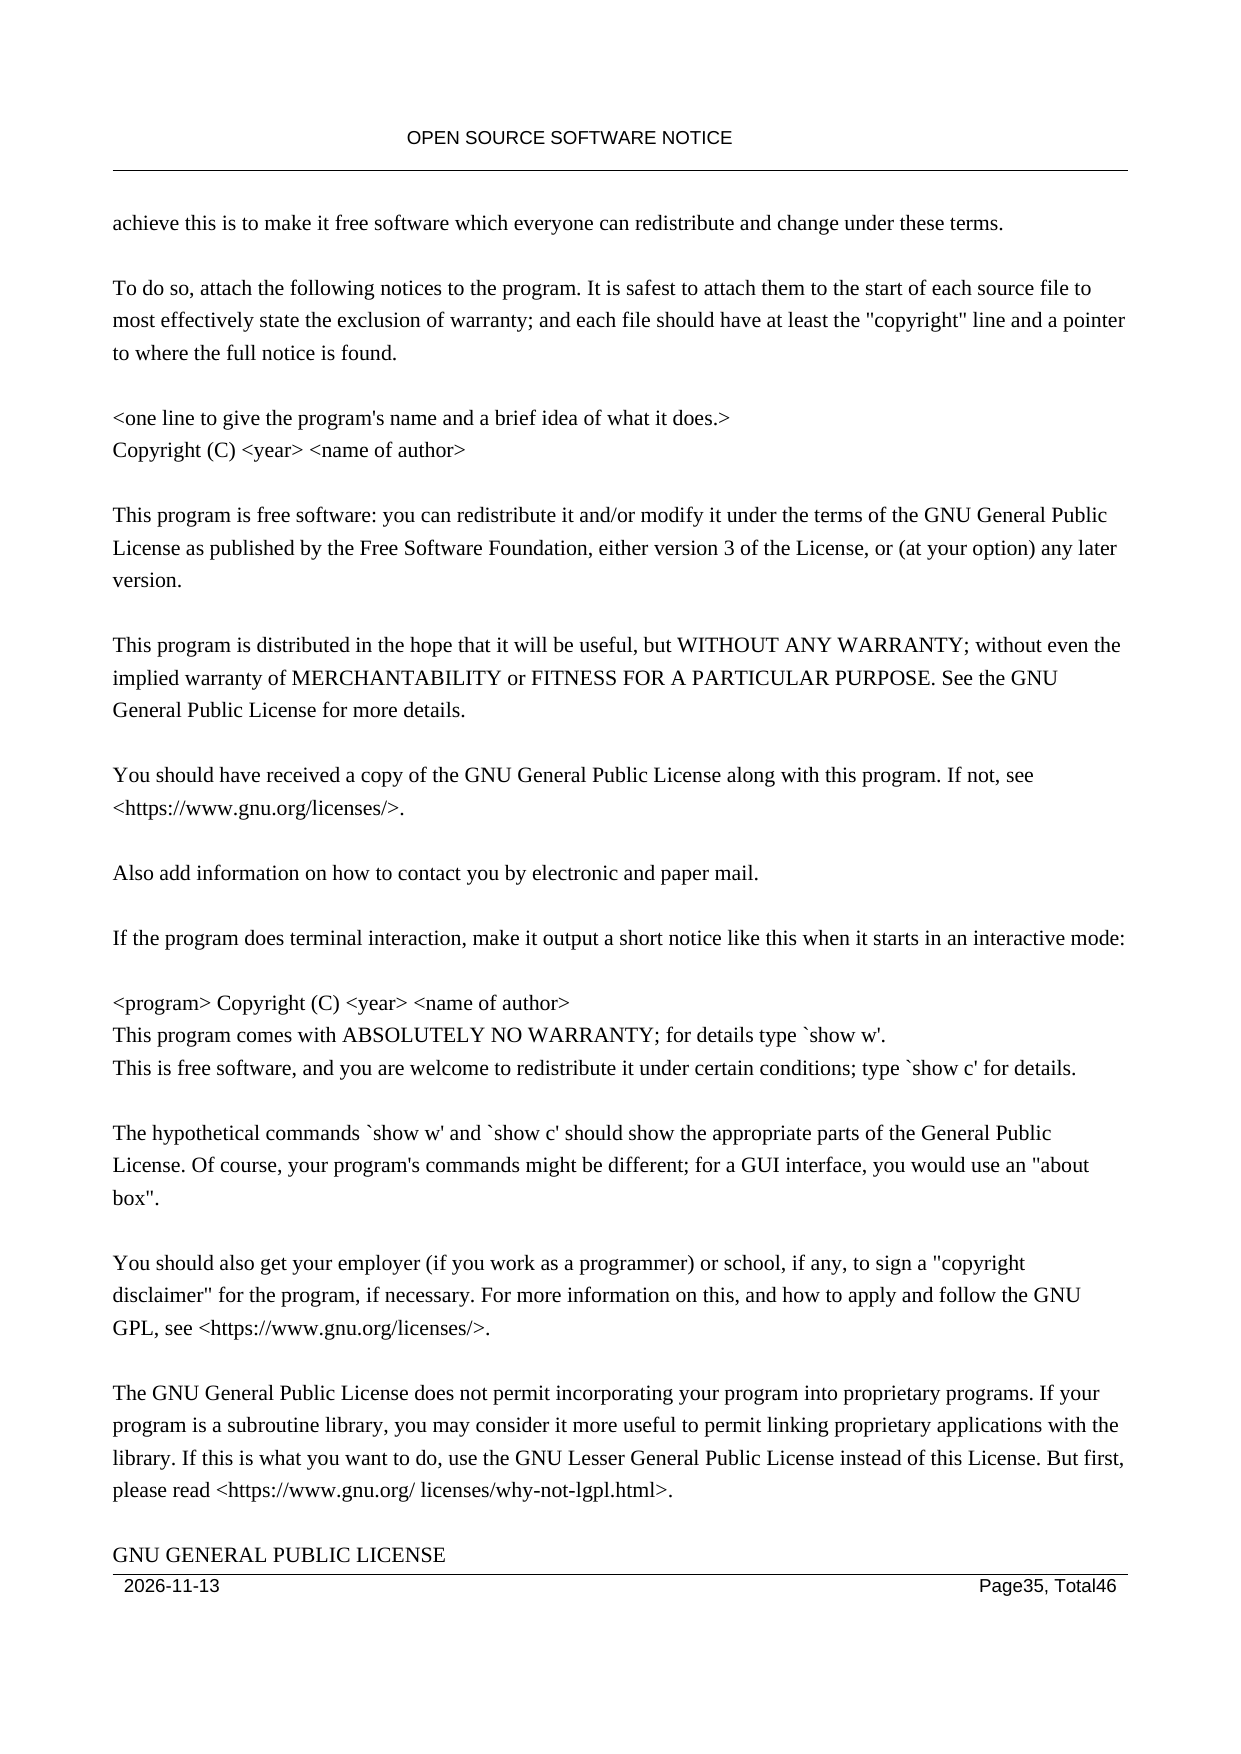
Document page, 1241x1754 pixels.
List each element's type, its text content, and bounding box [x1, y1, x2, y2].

text If the program does terminal interaction, make it output a short notice like this when it starts in an interactive mode: [112, 921, 1128, 954]
text This program comes with ABSOLUTELY NO WARRANTY; for details type `show w'. [112, 1019, 1128, 1051]
text The GNU General Public License does not permit incorporating your program into proprietary programs. If your program is a subroutine library, you may consider it more useful to permit linking proprietary applications with the library. If this is what you want to do, use the GNU Lesser General Public License instead of this License. But first, please read <https://www.gnu.org/ licenses/why-not-lgpl.html>. GNU GENERAL PUBLIC LICENSE [112, 1376, 1128, 1571]
text This program is free software: you can redistribute it and/or modify it under the terms of the GNU General Public License as published by the Free Software Foundation, either version 3 of the License, or (at your option) any later version. [112, 499, 1128, 596]
text This program is distributed in the hope that it will be useful, but WITHOUT ANY WARRANTY; without even the implied warranty of MERCHANTABILITY or FITNESS FOR A PARTICULAR PURPOSE. See the GNU General Public License for more details. [112, 629, 1128, 726]
text Copyright (C) <year> <name of author> [112, 434, 1128, 466]
text <one line to give the program's name and a brief idea of what it does.> [112, 401, 1128, 434]
text You should have received a copy of the GNU General Public License along with this program. If not, see <https://www.gnu.org/licenses/>. [112, 759, 1128, 824]
text You should also get your employer (if you work as a programmer) or school, if any, to sign a "copyright disclaimer" for the program, if necessary. For more information on this, and how to apply and follow the GNU GPL, see <https://www.gnu.org/licenses/>. [112, 1246, 1128, 1344]
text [112, 206, 1128, 239]
text Also add information on how to contact you by electronic and paper mail. [112, 856, 1128, 889]
text This is free software, and you are welcome to redistribute it under certain conditions; type `show c' for details. [112, 1051, 1128, 1084]
text <program> Copyright (C) <year> <name of author> [112, 986, 1128, 1019]
text The hypothetical commands `show w' and `show c' should show the appropriate parts of the General Public License. Of course, your program's commands might be different; for a GUI interface, you would use an "about box". [112, 1116, 1128, 1214]
text To do so, attach the following notices to the program. It is safest to attach them to the start of each source file to most effectively state the exclusion of warranty; and each file should have at least the "copyright" line and a pointer to where the full notice is found. [112, 271, 1128, 369]
